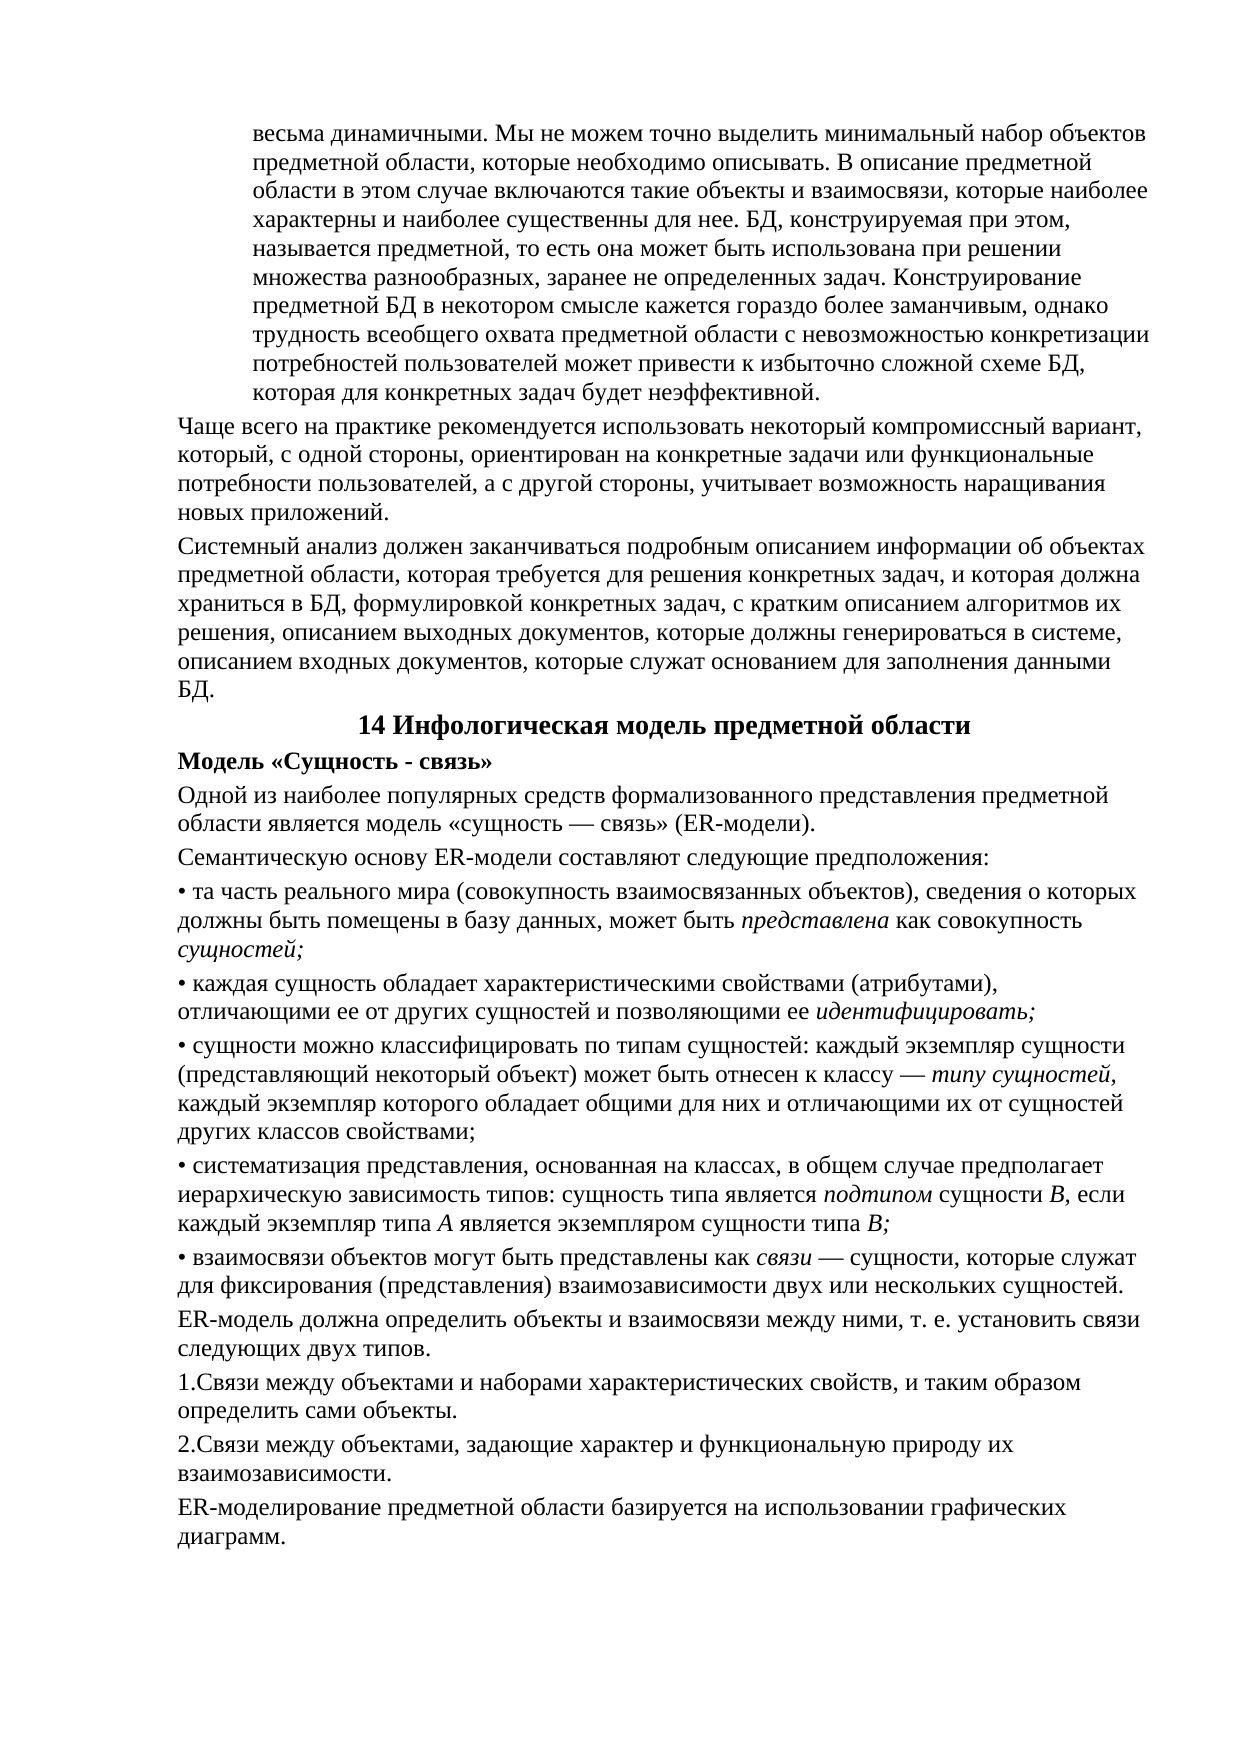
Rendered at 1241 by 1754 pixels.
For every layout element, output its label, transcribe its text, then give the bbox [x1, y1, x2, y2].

text 14 Инфологическая модель предметной области [177, 708, 1152, 741]
text • та часть реального мира (совокупность взаимосвязанных объектов), сведения о которых должны быть помещены в базу данных, может быть представлена как совокупность сущностей; [177, 876, 1152, 962]
text Модель «Сущность - связь» [177, 746, 1152, 775]
text 1.Связи между объектами и наборами характеристических свойств, и таким образом определить сами объекты. [177, 1367, 1152, 1424]
text Чаще всего на практике рекомендуется использовать некоторый компромиссный вариант, который, с одной стороны, ориентирован на конкретные задачи или функциональные потребности пользователей, а с другой стороны, учитывает возможность наращивания новых приложений. [177, 411, 1152, 526]
text • сущности можно классифицировать по типам сущностей: каждый экземпляр сущности (представляющий некоторый объект) может быть отнесен к классу — типу сущностей, каждый экземпляр которого обладает общими для них и отличающими их от сущностей других классов свойствами; [177, 1030, 1152, 1145]
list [215, 118, 1152, 406]
text Одной из наиболее популярных средств формализованного представления предметной области является модель «сущность — связь» (ER-модели). [177, 780, 1152, 837]
text ER-моделирование предметной области базируется на использовании графических диаграмм. [177, 1492, 1152, 1549]
text • взаимосвязи объектов могут быть представлены как связи — сущности, которые служат для фиксирования (представления) взаимозависимости двух или нескольких сущностей. [177, 1242, 1152, 1299]
text • каждая сущность обладает характеристическими свойствами (атрибутами), отличающими ее от других сущностей и позволяющими ее идентифицировать; [177, 968, 1152, 1025]
text Семантическую основу ER-модели составляют следующие предположения: [177, 842, 1152, 871]
text ER-модель должна определить объекты и взаимосвязи между ними, т. е. установить связи следующих двух типов. [177, 1304, 1152, 1362]
text Системный анализ должен заканчиваться подробным описанием информации об объектах предметной области, которая требуется для решения конкретных задач, и которая должна храниться в БД, формулировкой конкретных задач, с кратким описанием алгоритмов их решения, описанием выходных документов, которые должны генерироваться в системе, описанием входных документов, которые служат основанием для заполнения данными БД. [177, 531, 1152, 703]
text 2.Связи между объектами, задающие характер и функциональную природу их взаимозависимости. [177, 1429, 1152, 1487]
text • систематизация представления, основанная на классах, в общем случае предполагает иерархическую зависимость типов: сущность типа является подтипом сущности В, если каждый экземпляр типа A является экземпляром сущности типа В; [177, 1150, 1152, 1237]
